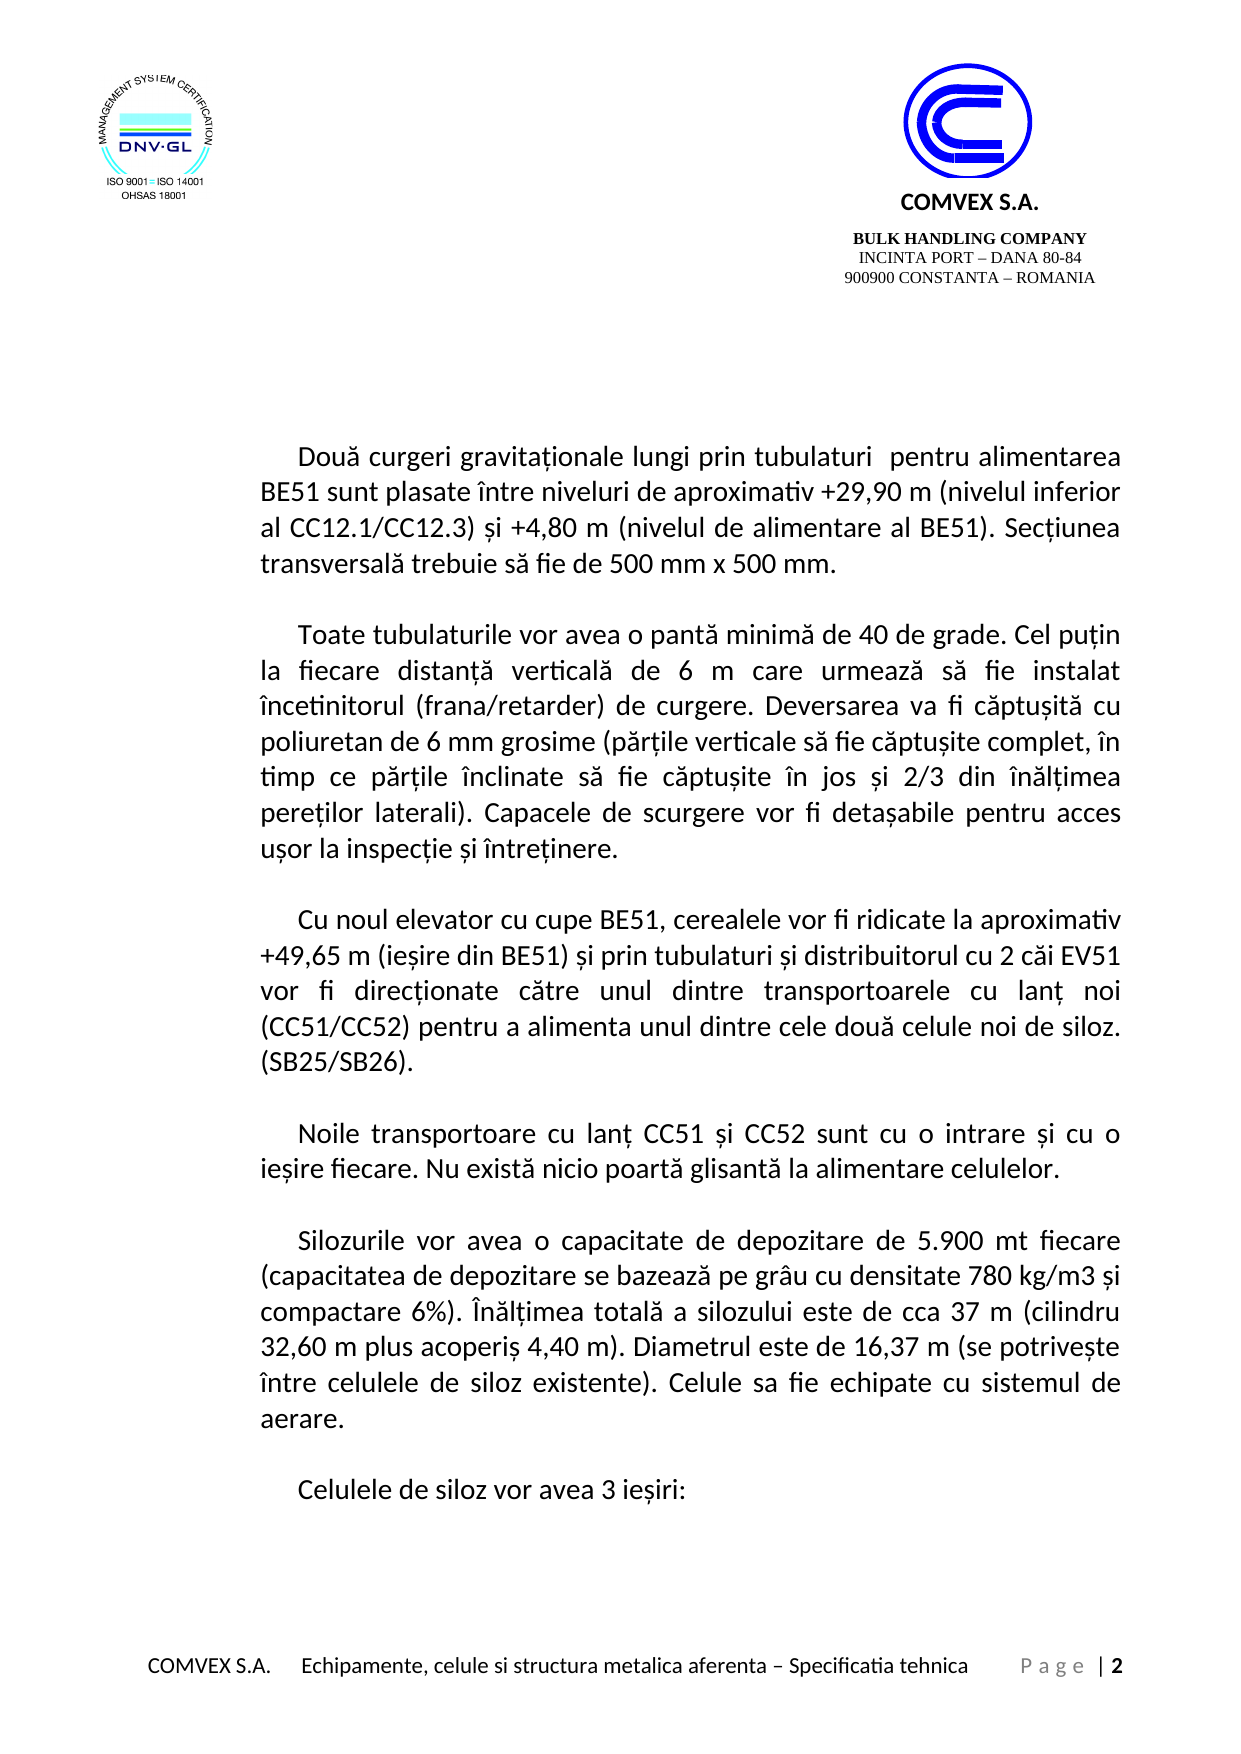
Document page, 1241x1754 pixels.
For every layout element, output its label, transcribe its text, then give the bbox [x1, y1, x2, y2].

list Două curgeri gravitaționale lungi prin tubulaturi pentru alimentarea BE51 sunt plasate între niveluri de aproximativ +29,90 m (nivelul inferior al CC12.1/CC12.3) și +4,80 m (nivelul de alimentare al BE51). Secțiunea transversală trebuie să fie de 500 mm x 500 mm. [260, 438, 1122, 580]
list Toate tubulaturile vor avea o pantă minimă de 40 de grade. Cel puțin la fiecare distanță verticală de 6 m care urmează să fie instalat încetinitorul (frana/retarder) de curgere. Deversarea va fi căptușită cu poliuretan de 6 mm grosime (părțile verticale să fie căptușite complet, în timp ce părțile înclinate să fie căptușite în jos și 2/3 din înălțimea pereților laterali). Capacele de scurgere vor fi detașabile pentru acces ușor la inspecție și întreținere. [260, 616, 1122, 865]
picture [98, 75, 213, 199]
list Cu noul elevator cu cupe BE51, cerealele vor fi ridicate la aproximativ +49,65 m (ieșire din BE51) și prin tubulaturi și distribuitorul cu 2 căi EV51 vor fi direcționate către unul dintre transportoarele cu lanț noi (CC51/CC52) pentru a alimenta unul dintre cele două celule noi de siloz. (SB25/SB26). [260, 901, 1122, 1079]
list Celulele de siloz vor avea 3 ieșiri: [260, 1471, 1122, 1507]
list Noile transportoare cu lanț CC51 și CC52 sunt cu o intrare și cu o ieșire fiecare. Nu există nicio poartă glisantă la alimentare celulelor. [260, 1115, 1122, 1186]
list Silozurile vor avea o capacitate de depozitare de 5.900 mt fiecare (capacitatea de depozitare se bazează pe grâu cu densitate 780 kg/m3 și compactare 6%). Înălțimea totală a silozului este de cca 37 m (cilindru 32,60 m plus acoperiș 4,40 m). Diametrul este de 16,37 m (se potrivește între celulele de siloz existente). Celule sa fie echipate cu sistemul de aerare. [260, 1222, 1122, 1435]
